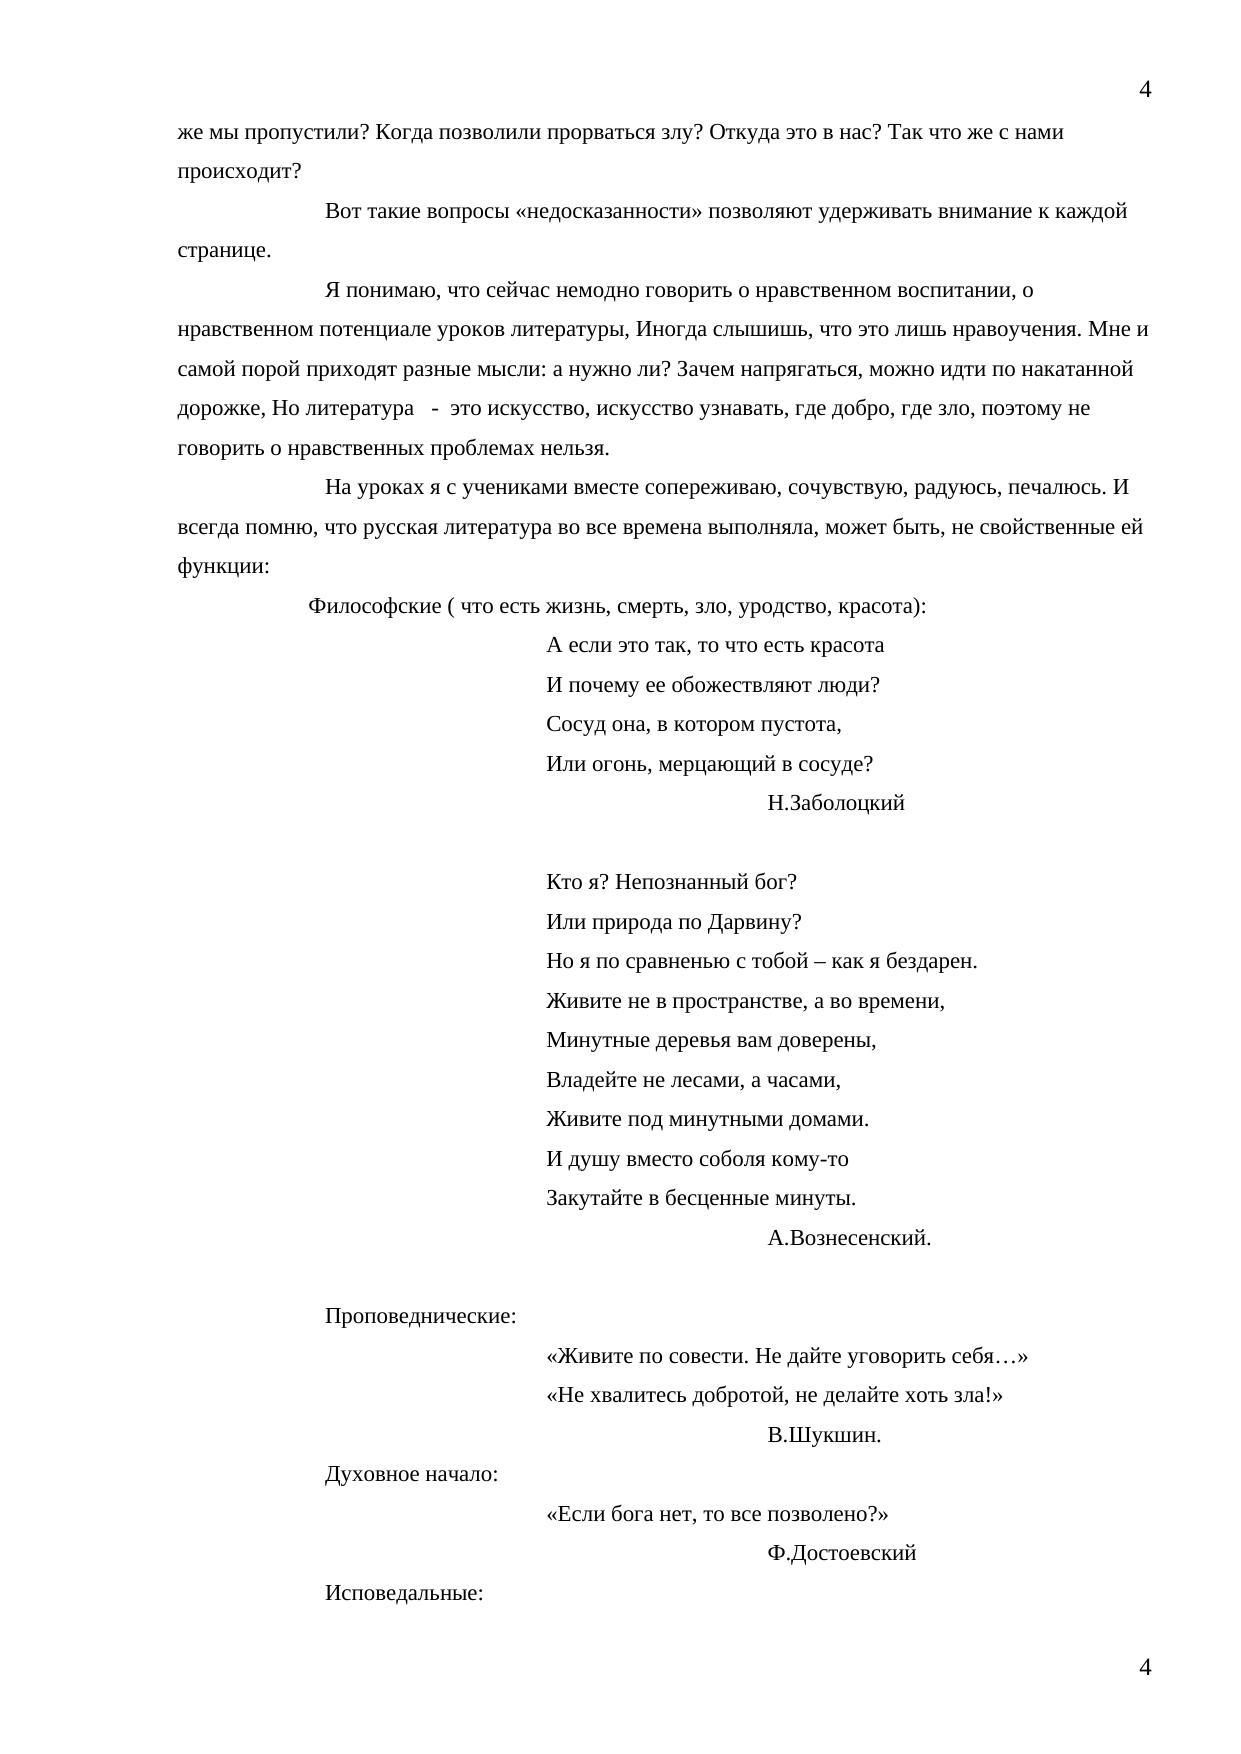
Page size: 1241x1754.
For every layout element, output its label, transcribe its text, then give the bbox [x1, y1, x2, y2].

text Н.Заболоцкий [177, 789, 1152, 816]
text А если это так, то что есть красота [177, 631, 1152, 658]
text «Если бога нет, то все позволено?» [177, 1500, 1152, 1526]
text Кто я? Непознанный бог? [177, 868, 1152, 894]
text Минутные деревья вам доверены, [177, 1026, 1152, 1052]
text Живите под минутными домами. [177, 1105, 1152, 1131]
text Ф.Достоевский [177, 1539, 1152, 1566]
text Духовное начало: [177, 1460, 1152, 1487]
text В.Шукшин. [177, 1421, 1152, 1447]
text Вот такие вопросы «недосказанности» позволяют удерживать внимание к каждой странице. [177, 197, 1152, 263]
text Закутайте в бесценные минуты. [177, 1184, 1152, 1210]
text Исповедальные: [177, 1579, 1152, 1605]
text Философские ( что есть жизнь, смерть, зло, уродство, красота): [177, 592, 1152, 618]
text Или природа по Дарвину? [177, 908, 1152, 934]
text И почему ее обожествляют люди? [177, 671, 1152, 697]
text Сосуд она, в котором пустота, [177, 710, 1152, 737]
text Или огонь, мерцающий в сосуде? [177, 750, 1152, 776]
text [177, 118, 1152, 184]
text На уроках я с учениками вместе сопереживаю, сочувствую, радуюсь, печалюсь. И всегда помню, что русская литература во все времена выполняла, может быть, не свойственные ей функции: [177, 473, 1152, 579]
text Живите не в пространстве, а во времени, [177, 987, 1152, 1013]
text А.Вознесенский. [177, 1223, 1152, 1250]
text Владейте не лесами, а часами, [177, 1066, 1152, 1092]
text «Не хвалитесь добротой, не делайте хоть зла!» [177, 1381, 1152, 1408]
text Но я по сравненью с тобой – как я бездарен. [177, 947, 1152, 973]
text «Живите по совести. Не дайте уговорить себя…» [177, 1342, 1152, 1368]
text Я понимаю, что сейчас немодно говорить о нравственном воспитании, о нравственном потенциале уроков литературы, Иногда слышишь, что это лишь нравоучения. Мне и самой порой приходят разные мысли: а нужно ли? Зачем напрягаться, можно идти по накатанной дорожке, Но литература - это искусство, искусство узнавать, где добро, где зло, поэтому не говорить о нравственных проблемах нельзя. [177, 276, 1152, 460]
text И душу вместо соболя кому-то [177, 1144, 1152, 1171]
text Проповеднические: [177, 1302, 1152, 1329]
